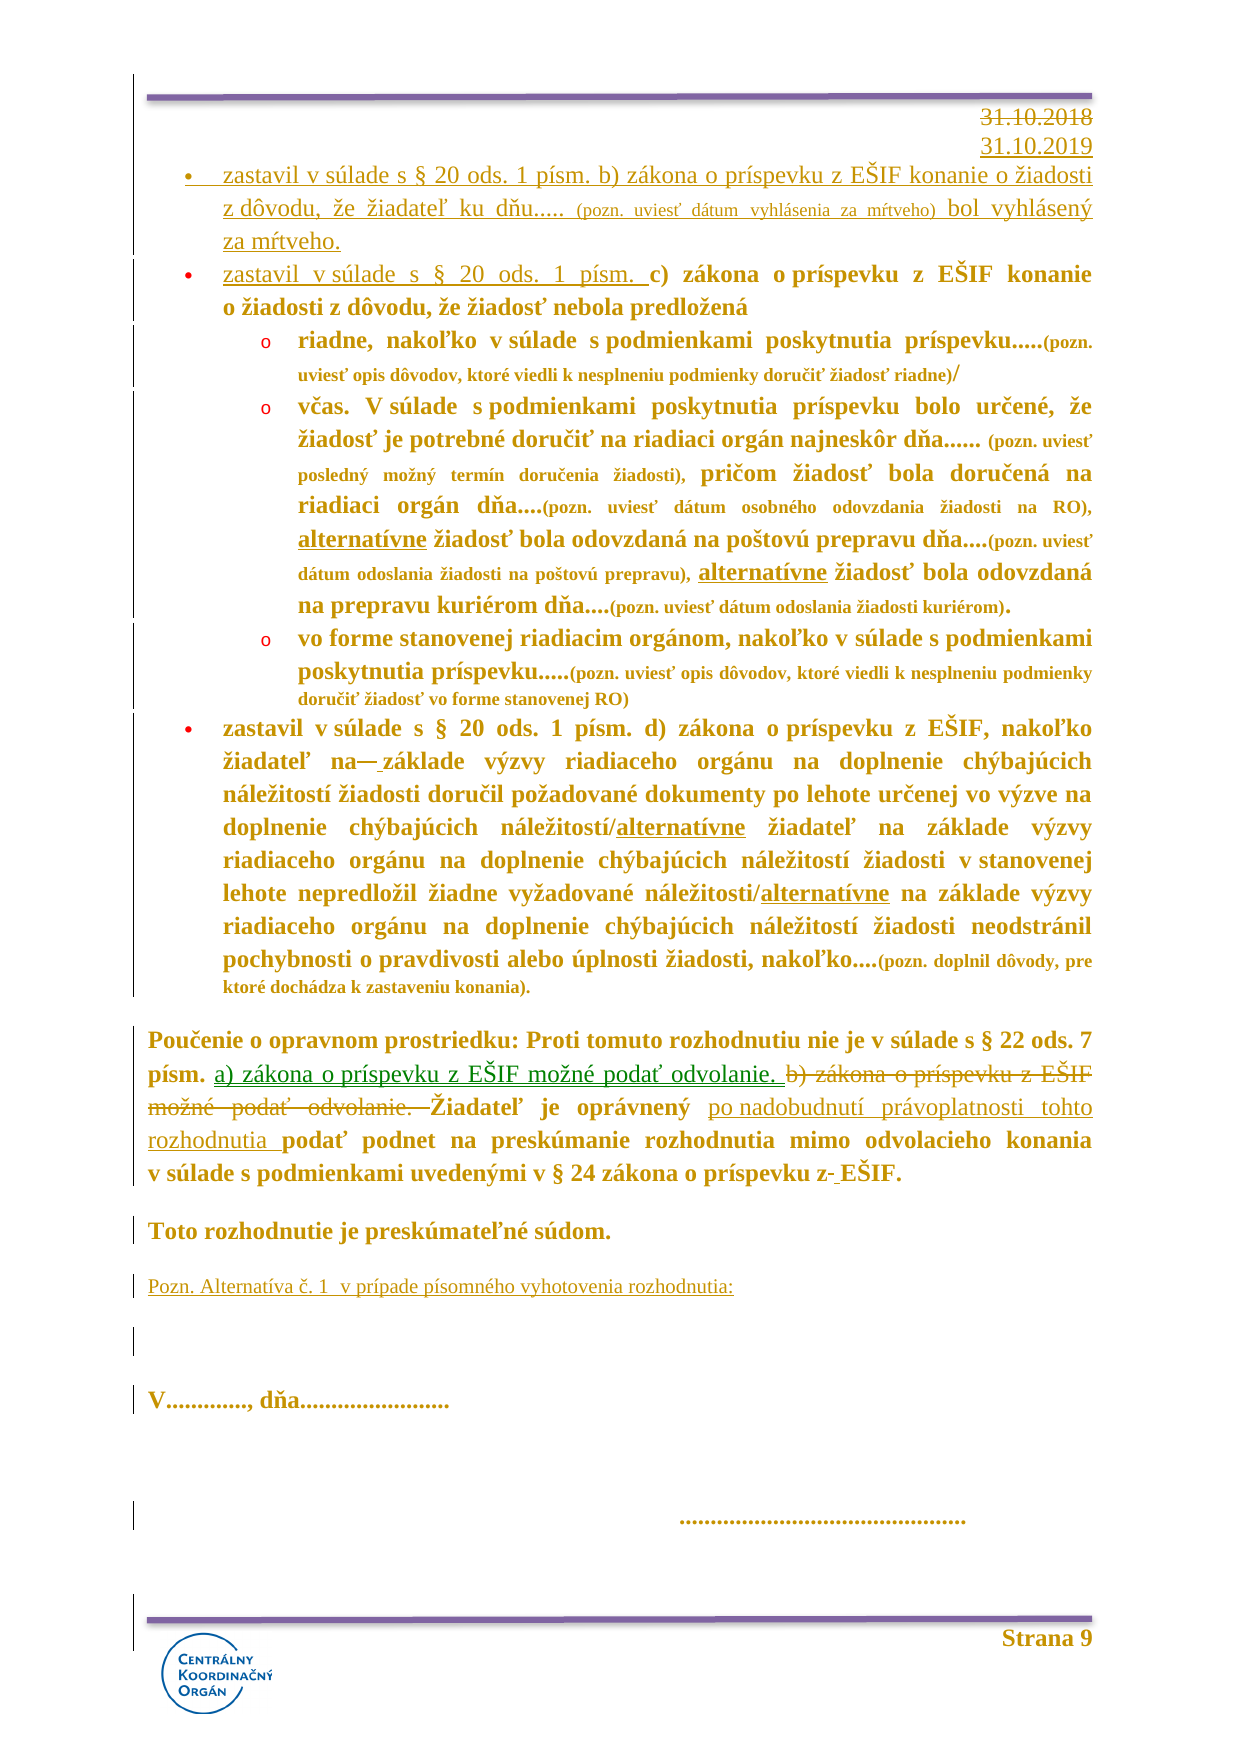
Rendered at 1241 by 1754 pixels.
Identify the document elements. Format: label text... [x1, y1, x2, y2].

list zastavil v súlade s § 20 ods. 1 písm. d) zákona o príspevku z EŠIF, nakoľko žiadateľ nazáklade výzvy riadiaceho orgánu na doplnenie chýbajúcich náležitostí žiadosti doručil požadované dokumenty po lehote určenej vo výzve na doplnenie chýbajúcich náležitostí/alternatívne žiadateľ na základe výzvy riadiaceho orgánu na doplnenie chýbajúcich náležitostí žiadosti v stanovenej lehote nepredložil žiadne vyžadované náležitosti/alternatívne na základe výzvy riadiaceho orgánu na doplnenie chýbajúcich náležitostí žiadosti neodstránil pochybnosti o pravdivosti alebo úplnosti žiadosti, nakoľko....(pozn. doplnil dôvody, pre ktoré dochádza k zastaveniu konania). [185, 713, 1093, 997]
text Toto rozhodnutie je preskúmateľné súdom. [148, 1216, 1093, 1244]
text Poučenie o opravnom prostriedku: Proti tomuto rozhodnutiu nie je v súlade s § 22 ods. 7 písm. Žiadateľ je oprávnený podať podnet na preskúmanie rozhodnutia mimo odvolacieho konania v súlade s podmienkami uvedenými v § 24 zákona o príspevku zEŠIF. [148, 1026, 1093, 1186]
list riadne, nakoľko v súlade s podmienkami poskytnutia príspevku.....(pozn. uviesť opis dôvodov, ktoré viedli k nesplneniu podmienky doručiť žiadosť riadne)/ [260, 325, 1093, 387]
list včas. V súlade s podmienkami poskytnutia príspevku bolo určené, že žiadosť je potrebné doručiť na riadiaci orgán najneskôr dňa...... (pozn. uviesť posledný možný termín doručenia žiadosti), pričom žiadosť bola doručená na riadiaci orgán dňa....(pozn. uviesť dátum osobného odovzdania žiadosti na RO), alternatívne žiadosť bola odovzdaná na poštovú prepravu dňa....(pozn. uviesť dátum odoslania žiadosti na poštovú prepravu), alternatívne žiadosť bola odovzdaná na prepravu kuriérom dňa....(pozn. uviesť dátum odoslania žiadosti kuriérom). [260, 391, 1093, 618]
text V............., dňa........................ [148, 1385, 1093, 1414]
list c) zákona o príspevku z EŠIF konanie o žiadosti z dôvodu, že žiadosť nebola predložená [185, 259, 1093, 321]
list vo forme stanovenej riadiacim orgánom, nakoľko v súlade s podmienkami poskytnutia príspevku.....(pozn. uviesť opis dôvodov, ktoré viedli k nesplneniu podmienky doručiť žiadosť vo forme stanovenej RO) [260, 623, 1093, 709]
text .............................................. [148, 1501, 1093, 1530]
picture [159, 1631, 272, 1713]
